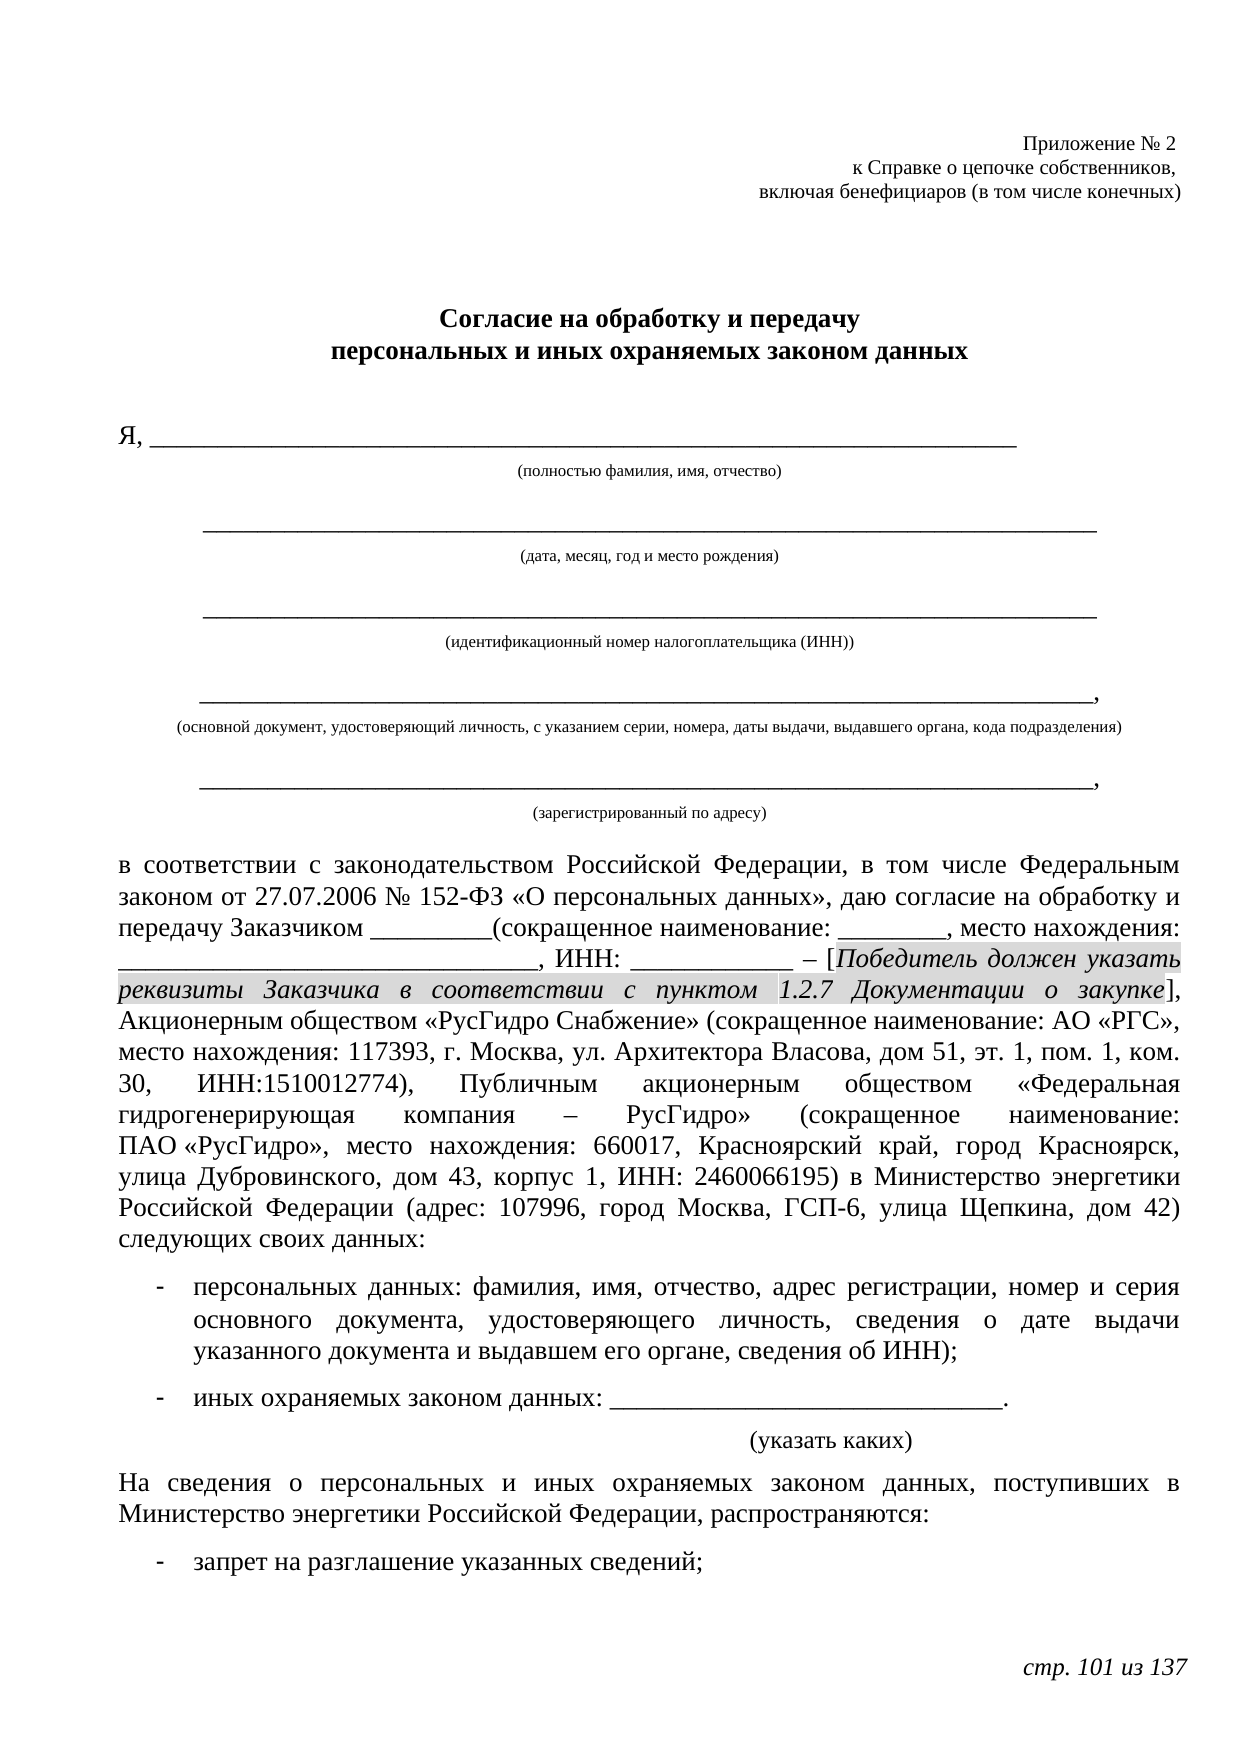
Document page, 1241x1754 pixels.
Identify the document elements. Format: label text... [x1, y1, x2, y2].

text (основной документ, удостоверяющий личность, с указанием серии, номера, даты выдачи, выдавшего органа, кода подразделения) [118, 717, 1181, 751]
text __________________________________________________________________, [118, 676, 1181, 707]
text (полностью фамилия, имя, отчество) [118, 461, 1181, 494]
text (указать каких) [118, 1425, 1181, 1454]
list иных охраняемых законом данных: _____________________________. [156, 1378, 1181, 1414]
text Согласие на обработку и передачу персональных и иных охраняемых законом данных [118, 303, 1181, 365]
text __________________________________________________________________ [118, 504, 1181, 536]
text __________________________________________________________________, [118, 761, 1181, 792]
list персональных данных: фамилия, имя, отчество, адрес регистрации, номер и серия основного документа, удостоверяющего личность, сведения о дате выдачи указанного документа и выдавшем его органе, сведения об ИНН); [156, 1266, 1181, 1365]
text (дата, месяц, год и место рождения) [118, 546, 1181, 579]
list запрет на разглашение указанных сведений; [156, 1541, 1181, 1578]
text На сведения о персональных и иных охраняемых законом данных, поступивших в Министерство энергетики Российской Федерации, распространяются: [118, 1466, 1181, 1528]
text (зарегистрированный по адресу) [118, 803, 1181, 836]
text __________________________________________________________________ [118, 590, 1181, 621]
text в соответствии с законодательством Российской Федерации, в том числе Федеральным законом от 27.07.2006 № 152-ФЗ «О персональных данных», даю согласие на обработку и передачу Заказчиком _________(сокращенное наименование: ________, место нахождения: _______________________________, ИНН: ____________ – [Победитель должен указать реквизиты Заказчика в соответствии с пунктом 1.2.7 Документации о закупке], Акционерным обществом «РусГидро Снабжение» (сокращенное наименование: АО «РГС», место нахождения: 117393, г. Москва, ул. Архитектора Власова, дом 51, эт. 1, пом. 1, ком. 30, ИНН:1510012774), Публичным акционерным обществом «Федеральная гидрогенерирующая компания – РусГидро» (сокращенное наименование: ПАО «РусГидро», место нахождения: 660017, Красноярский край, город Красноярск, улица Дубровинского, дом 43, корпус 1, ИНН: 2460066195) в Министерство энергетики Российской Федерации (адрес: 107996, город Москва, ГСП-6, улица Щепкина, дом 42) следующих своих данных: [118, 849, 1181, 1253]
text Приложение № 2 к Справке о цепочке собственников, включая бенефициаров (в том числе конечных) [118, 131, 1181, 203]
text Я, ________________________________________________________________ [118, 419, 1181, 450]
text (идентификационный номер налогоплательщика (ИНН)) [118, 632, 1181, 665]
